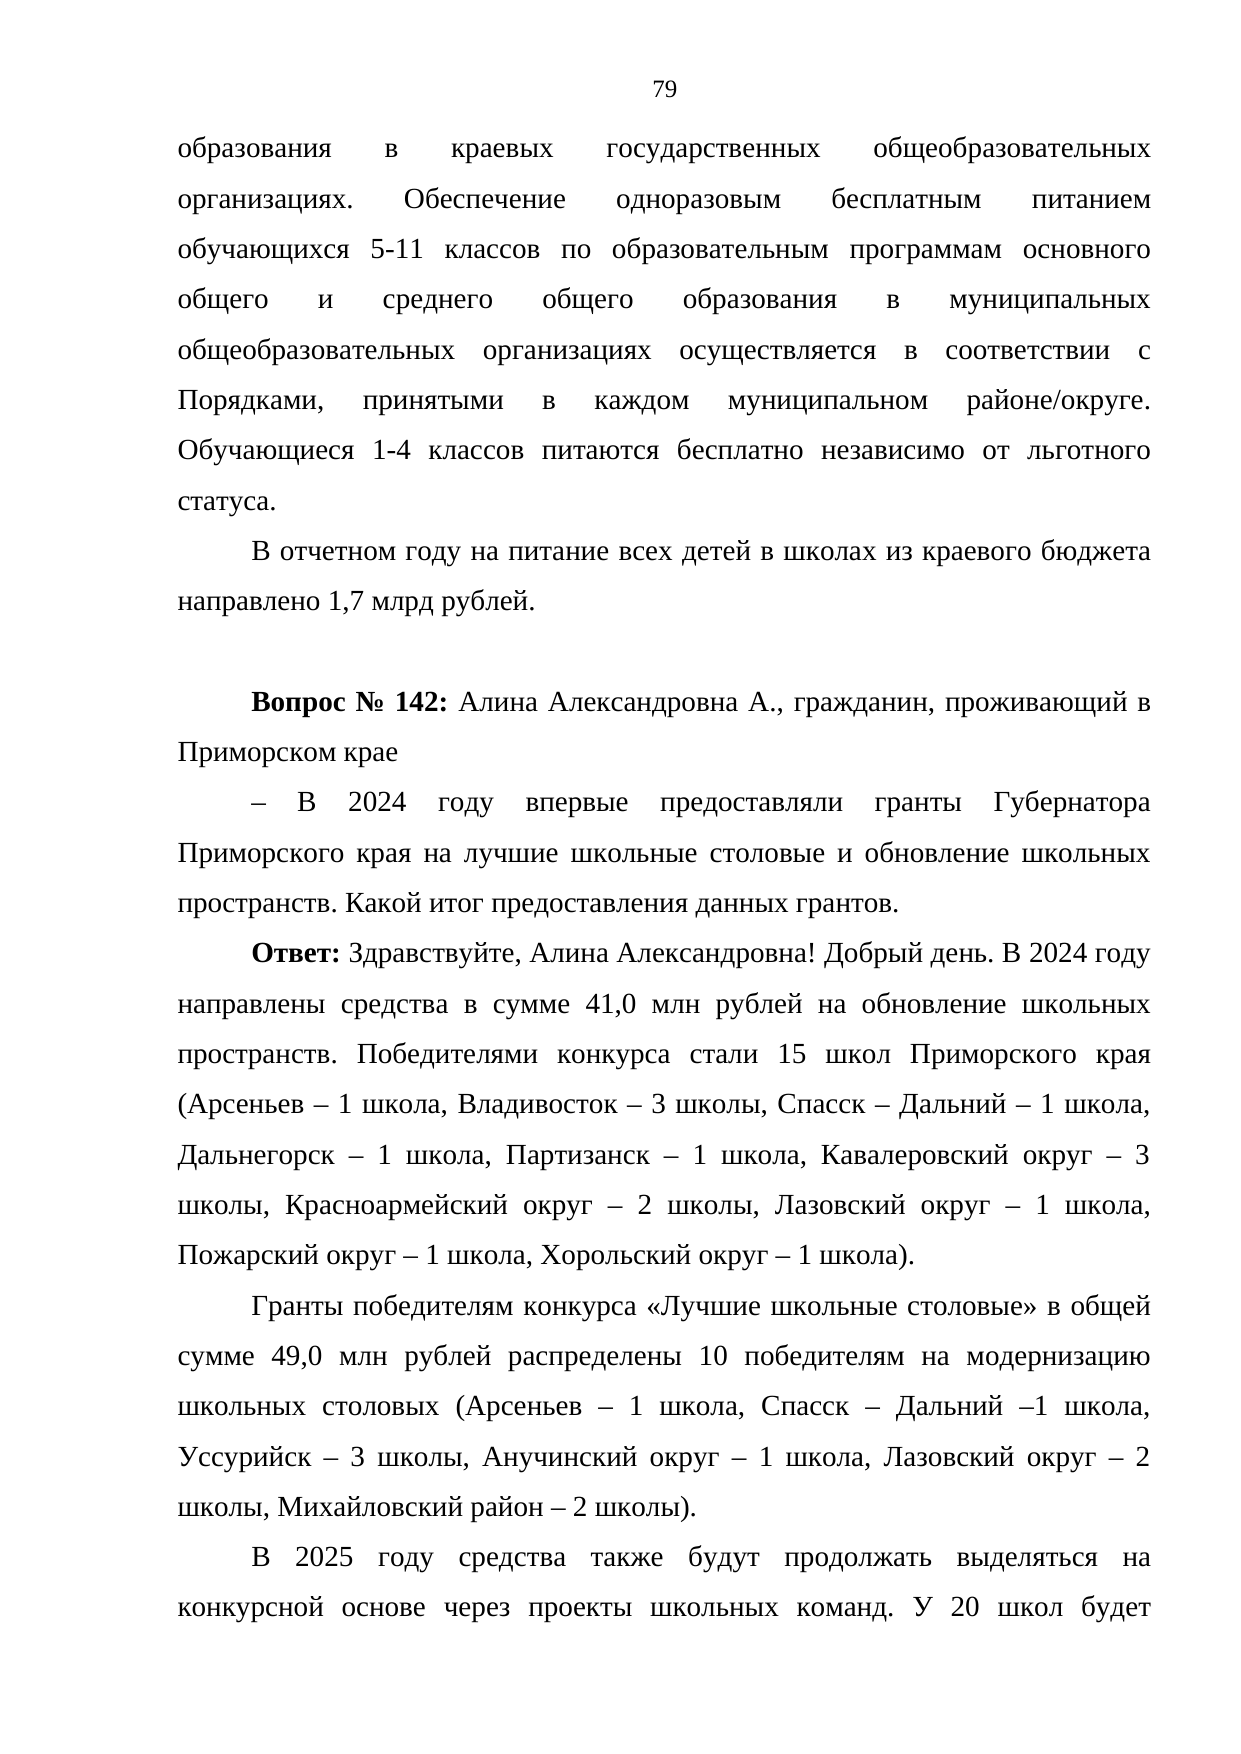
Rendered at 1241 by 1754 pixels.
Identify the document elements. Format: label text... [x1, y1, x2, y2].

text Ответ: Здравствуйте, Алина Александровна! Добрый день. В 2024 году направлены средства в сумме 41,0 млн рублей на обновление школьных пространств. Победителями конкурса стали 15 школ Приморского края (Арсеньев – 1 школа, Владивосток – 3 школы, Спасск – Дальний – 1 школа, Дальнегорск – 1 школа, Партизанск – 1 школа, Кавалеровский округ – 3 школы, Красноармейский округ – 2 школы, Лазовский округ – 1 школа, Пожарский округ – 1 школа, Хорольский округ – 1 школа). [177, 936, 1152, 1271]
text В отчетном году на питание всех детей в школах из краевого бюджета направлено 1,7 млрд рублей. [177, 533, 1152, 617]
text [177, 1539, 1152, 1623]
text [177, 131, 1152, 516]
text Вопрос № 142: Алина Александровна А., гражданин, проживающий в Приморском крае [177, 684, 1152, 768]
text – В 2024 году впервые предоставляли гранты Губернатора Приморского края на лучшие школьные столовые и обновление школьных пространств. Какой итог предоставления данных грантов. [177, 784, 1152, 919]
text Гранты победителям конкурса «Лучшие школьные столовые» в общей сумме 49,0 млн рублей распределены 10 победителям на модернизацию школьных столовых (Арсеньев – 1 школа, Спасск – Дальний –1 школа, Уссурийск – 3 школы, Анучинский округ – 1 школа, Лазовский округ – 2 школы, Михайловский район – 2 школы). [177, 1288, 1152, 1522]
